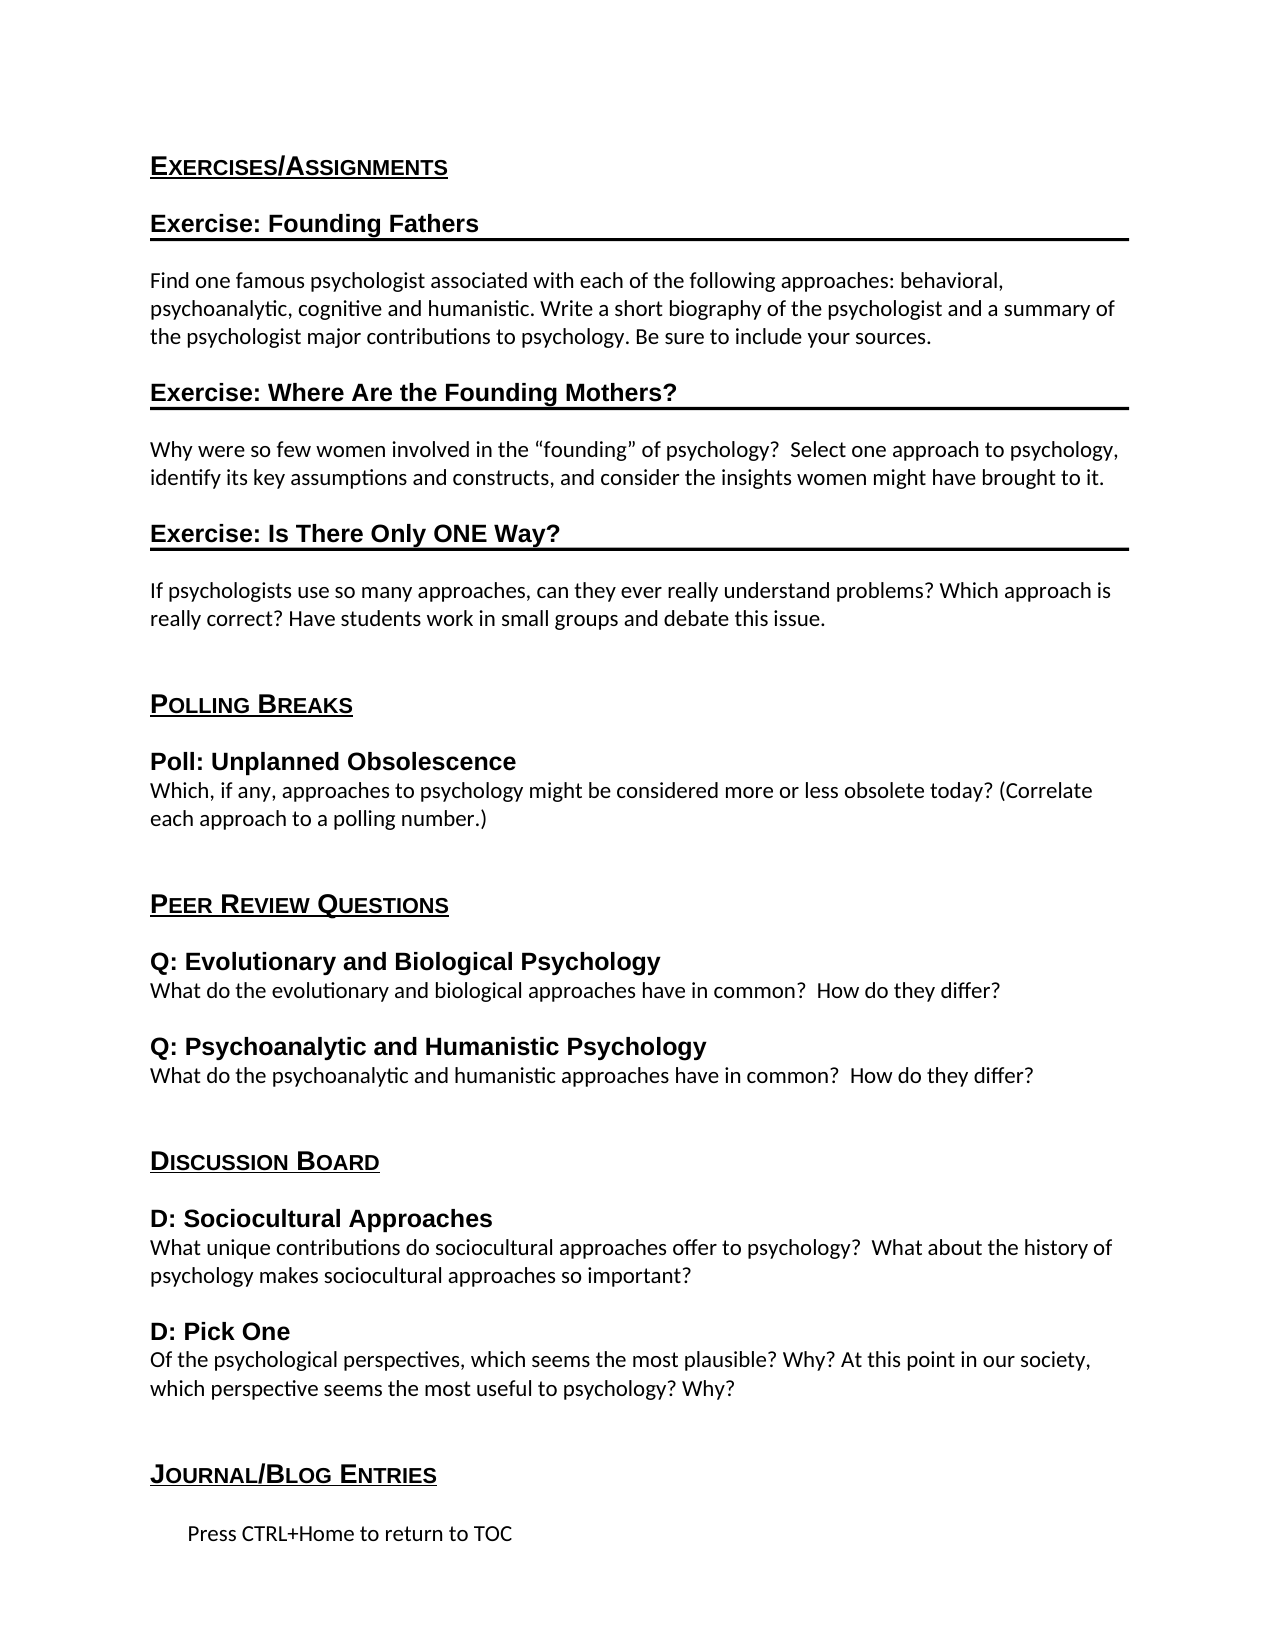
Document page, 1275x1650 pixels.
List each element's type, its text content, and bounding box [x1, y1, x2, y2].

subtitle Polling Breaks [150, 688, 1125, 719]
text Which, if any, approaches to psychology might be considered more or less obsolete today? (Correlate each approach to a polling number.) [150, 776, 1125, 832]
subtitle Discussion Board [150, 1145, 1125, 1176]
subtitle Exercises/Assignments [150, 150, 1125, 181]
text Why were so few women involved in the “founding” of psychology? Select one approach to psychology, identify its key assumptions and constructs, and consider the insights women might have brought to it. [150, 435, 1125, 491]
subtitle D: Sociocultural Approaches [150, 1204, 1125, 1233]
subtitle Exercise: Founding Fathers [150, 209, 1125, 238]
text If psychologists use so many approaches, can they ever really understand problems? Which approach is really correct? Have students work in small groups and debate this issue. [150, 576, 1125, 632]
subtitle Q: Evolutionary and Biological Psychology [150, 947, 1125, 976]
subtitle Peer Review Questions [150, 888, 1125, 919]
subtitle Exercise: Is There Only ONE Way? [150, 519, 1125, 547]
text Find one famous psychologist associated with each of the following approaches: behavioral, psychoanalytic, cognitive and humanistic. Write a short biography of the psychologist and a summary of the psychologist major contributions to psychology. Be sure to include your sources. [150, 266, 1125, 350]
text What do the evolutionary and biological approaches have in common? How do they differ? [150, 976, 1125, 1004]
subtitle Q: Psychoanalytic and Humanistic Psychology [150, 1032, 1125, 1061]
text What do the psychoanalytic and humanistic approaches have in common? How do they differ? [150, 1061, 1125, 1089]
text What unique contributions do sociocultural approaches offer to psychology? What about the history of psychology makes sociocultural approaches so important? [150, 1233, 1125, 1289]
subtitle D: Pick One [150, 1317, 1125, 1346]
subtitle Poll: Unplanned Obsolescence [150, 747, 1125, 776]
text Of the psychological perspectives, which seems the most plausible? Why? At this point in our society, which perspective seems the most useful to psychology? Why? [150, 1346, 1125, 1402]
subtitle Journal/Blog Entries [150, 1458, 1125, 1489]
subtitle Exercise: Where Are the Founding Mothers? [150, 378, 1125, 406]
